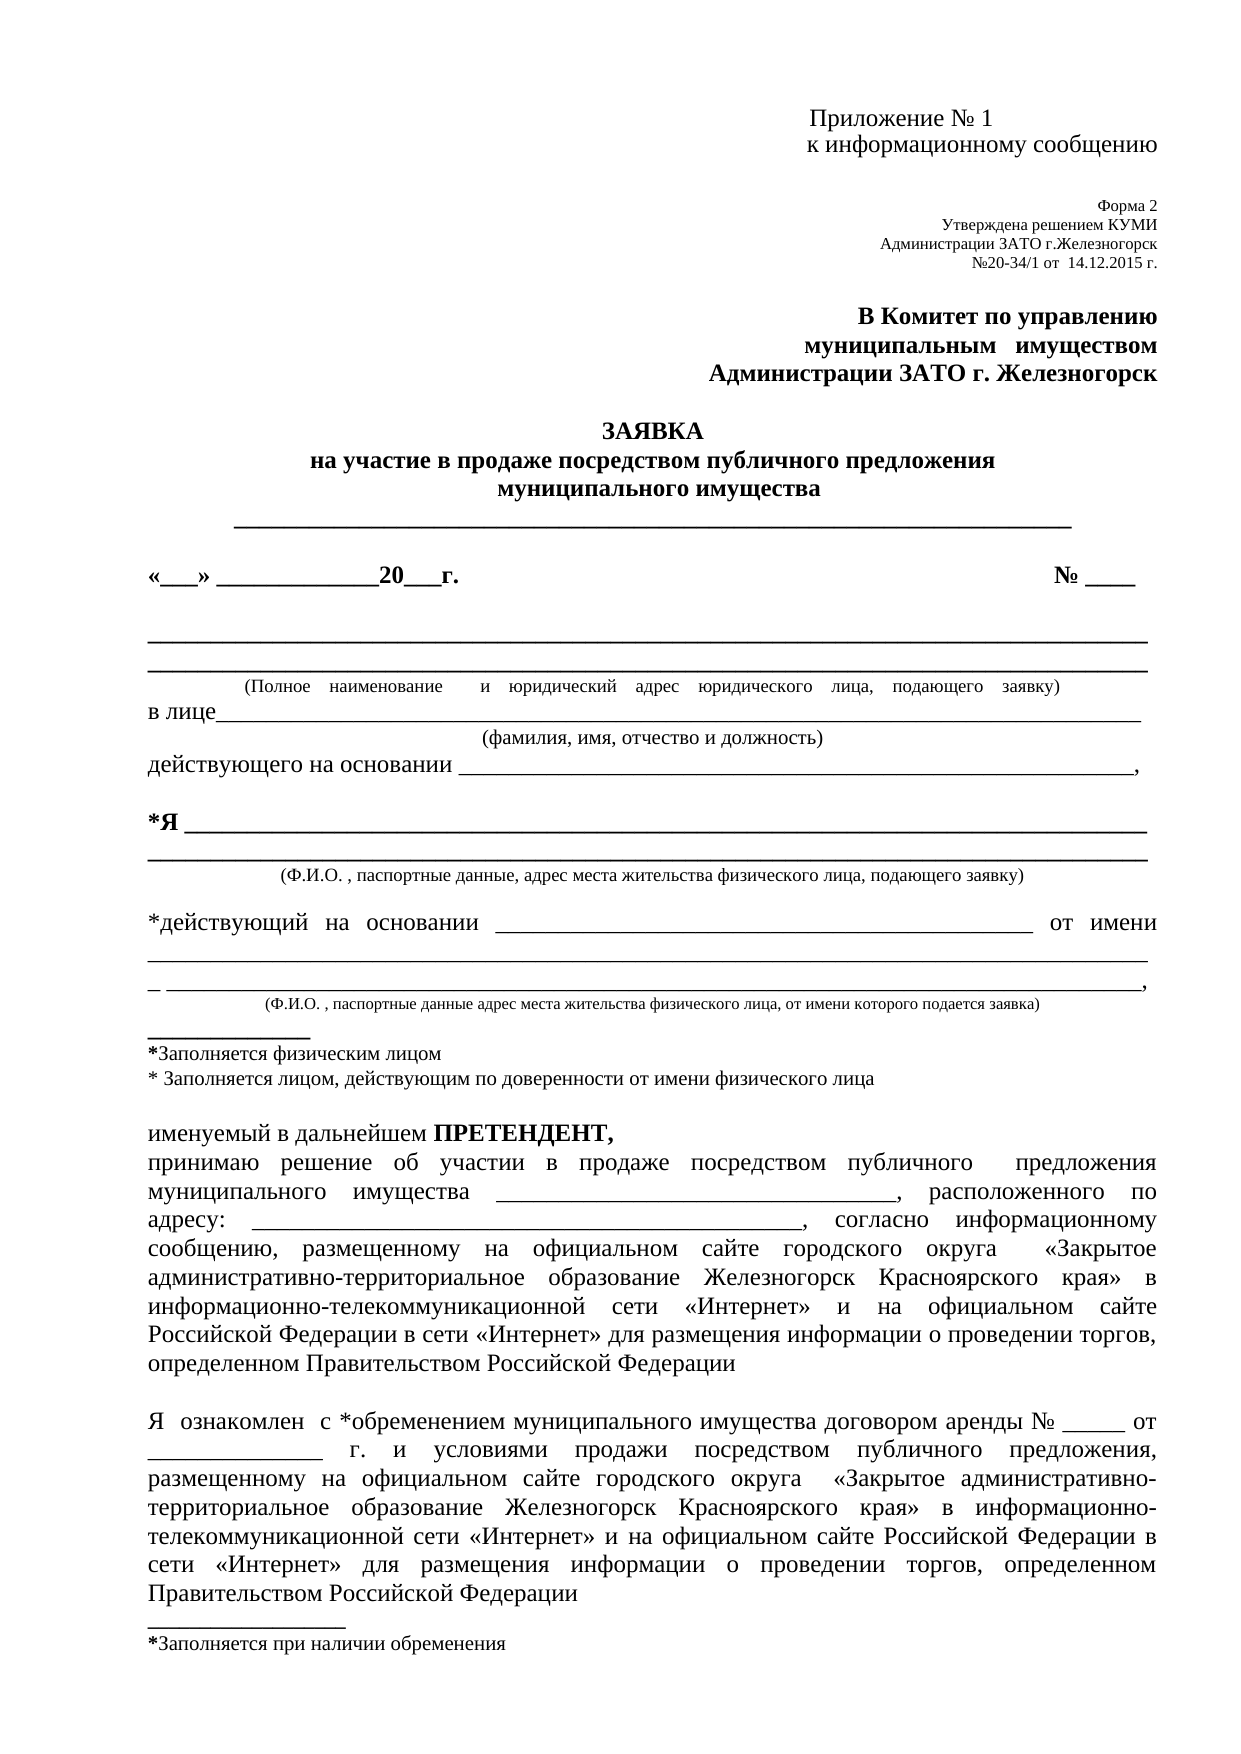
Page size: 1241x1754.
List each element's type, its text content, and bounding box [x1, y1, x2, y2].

text (Ф.И.О. , паспортные данные адрес места жительства физического лица, от имени которого подается заявка) [148, 993, 1157, 1013]
text ___________________________________________________________________ [148, 502, 1157, 531]
text именуемый в дальнейшем ПРЕТЕНДЕНТ, [148, 1118, 1157, 1147]
text ЗАЯВКА [148, 416, 1157, 445]
text муниципальным имуществом [148, 330, 1157, 358]
text В Комитет по управлению [148, 301, 1157, 330]
text ________________________________________________________________________________ [148, 835, 1157, 864]
text ___________________ [148, 1607, 1157, 1631]
text (фамилия, имя, отчество и должность) [148, 725, 1157, 749]
text действующего на основании ______________________________________________________, [148, 749, 1157, 778]
text *Заполняется при наличии обременения [148, 1631, 1157, 1655]
text (Полное наименование и юридический адрес юридического лица, подающего заявку) [148, 675, 1157, 696]
text (Ф.И.О. , паспортные данные, адрес места жительства физического лица, подающего заявку) [148, 864, 1157, 886]
text в лице__________________________________________________________________________ [148, 696, 1157, 725]
text *Заполняется физическим лицом [148, 1041, 1157, 1065]
text «___» _____________20___г. № ____ [148, 560, 1157, 588]
text _____________ [148, 1013, 1157, 1041]
text Утверждена решением КУМИ [148, 215, 1157, 234]
text *действующий на основании ___________________________________________ от имени _________________________________________________________________________________ ______________________________________________________________________________, [148, 907, 1157, 993]
text Администрации ЗАТО г. Железногорск [148, 358, 1157, 387]
text * Заполняется лицом, действующим по доверенности от имени физического лица [148, 1065, 1157, 1089]
text к информационному сообщению [148, 132, 1157, 157]
text *Я _____________________________________________________________________________ [148, 807, 1157, 835]
text Я ознакомлен с *обременением муниципального имущества договором аренды № _____ от ______________ г. и условиями продажи посредством публичного предложения, размещенному на официальном сайте городского округа «Закрытое административно-территориальное образование Железногорск Красноярского края» в информационно-телекоммуникационной сети «Интернет» и на официальном сайте Российской Федерации в сети «Интернет» для размещения информации о проведении торгов, определенном Правительством Российской Федерации [148, 1406, 1157, 1607]
text Администрации ЗАТО г.Железногорск [148, 234, 1157, 253]
text Приложение № 1 [148, 103, 1157, 132]
text Форма 2 [148, 196, 1157, 215]
text №20-34/1 от 14.12.2015 г. [148, 253, 1157, 272]
text принимаю решение об участии в продаже посредством публичного предложения муниципального имущества ________________________________, расположенного по адресу: ____________________________________________, согласно информационному сообщению, размещенному на официальном сайте городского округа «Закрытое административно-территориальное образование Железногорск Красноярского края» в информационно-телекоммуникационной сети «Интернет» и на официальном сайте Российской Федерации в сети «Интернет» для размещения информации о проведении торгов, определенном Правительством Российской Федерации [148, 1147, 1157, 1377]
text на участие в продаже посредством публичного предложения [148, 445, 1157, 473]
text муниципального имущества [148, 473, 1157, 502]
text ________________________________________________________________________________________________________________________________________________________________ [148, 617, 1157, 675]
